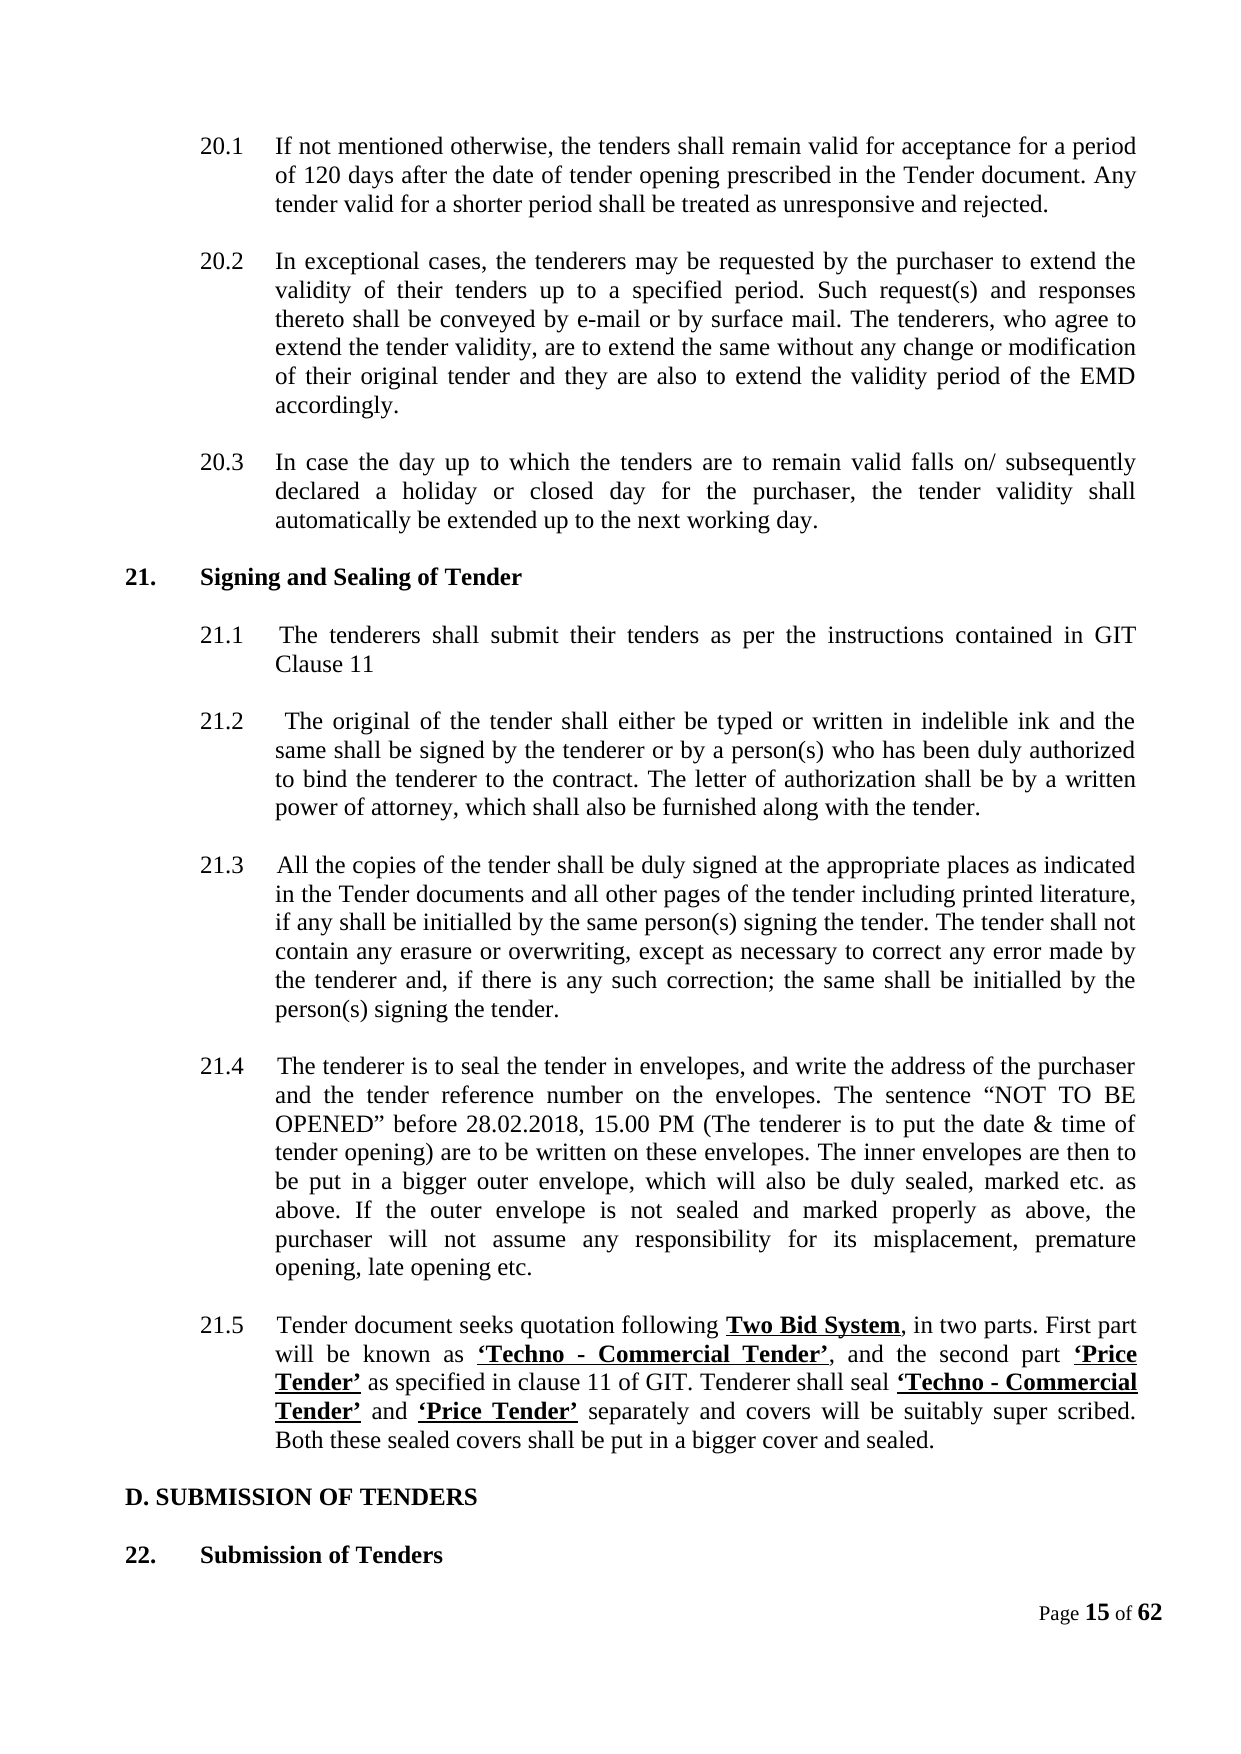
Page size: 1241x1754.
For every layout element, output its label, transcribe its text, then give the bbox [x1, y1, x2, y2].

text 20.2 In exceptional cases, the tenderers may be requested by the purchaser to extend the validity of their tenders up to a specified period. Such request(s) and responses thereto shall be conveyed by e-mail or by surface mail. The tenderers, who agree to extend the tender validity, are to extend the same without any change or modification of their original tender and they are also to extend the validity period of the EMD accordingly. [200, 246, 1137, 419]
text D. SUBMISSION OF TENDERS [125, 1482, 1137, 1511]
text 20.1 If not mentioned otherwise, the tenders shall remain valid for acceptance for a period of 120 days after the date of tender opening prescribed in the Tender document. Any tender valid for a shorter period shall be treated as unresponsive and rejected. [200, 131, 1137, 217]
text 21. Signing and Sealing of Tender [125, 562, 1137, 591]
text 22. Submission of Tenders [125, 1540, 1137, 1569]
text 21.5 Tender document seeks quotation following Two Bid System, in two parts. First part will be known as ‘Techno - Commercial Tender’, and the second part ‘Price Tender’ as specified in clause 11 of GIT. Tenderer shall seal ‘Techno - Commercial Tender’ and ‘Price Tender’ separately and covers will be suitably super scribed. Both these sealed covers shall be put in a bigger cover and sealed. [200, 1310, 1137, 1454]
text 21.4 The tenderer is to seal the tender in envelopes, and write the address of the purchaser and the tender reference number on the envelopes. The sentence “NOT TO BE OPENED” before 28.02.2018, 15.00 PM (The tenderer is to put the date & time of tender opening) are to be written on these envelopes. The inner envelopes are then to be put in a bigger outer envelope, which will also be duly sealed, marked etc. as above. If the outer envelope is not sealed and marked properly as above, the purchaser will not assume any responsibility for its misplacement, premature opening, late opening etc. [200, 1051, 1137, 1281]
list The tenderers shall submit their tenders as per the instructions contained in GIT Clause 11 [200, 620, 1137, 677]
text 21.2 The original of the tender shall either be typed or written in indelible ink and the same shall be signed by the tenderer or by a person(s) who has been duly authorized to bind the tenderer to the contract. The letter of authorization shall be by a written power of attorney, which shall also be furnished along with the tender. [200, 706, 1137, 821]
text 21.3 All the copies of the tender shall be duly signed at the appropriate places as indicated in the Tender documents and all other pages of the tender including printed literature, if any shall be initialled by the same person(s) signing the tender. The tender shall not contain any erasure or overwriting, except as necessary to correct any error made by the tenderer and, if there is any such correction; the same shall be initialled by the person(s) signing the tender. [200, 850, 1137, 1022]
text 20.3 In case the day up to which the tenders are to remain valid falls on/ subsequently declared a holiday or closed day for the purchaser, the tender validity shall automatically be extended up to the next working day. [200, 447, 1137, 534]
